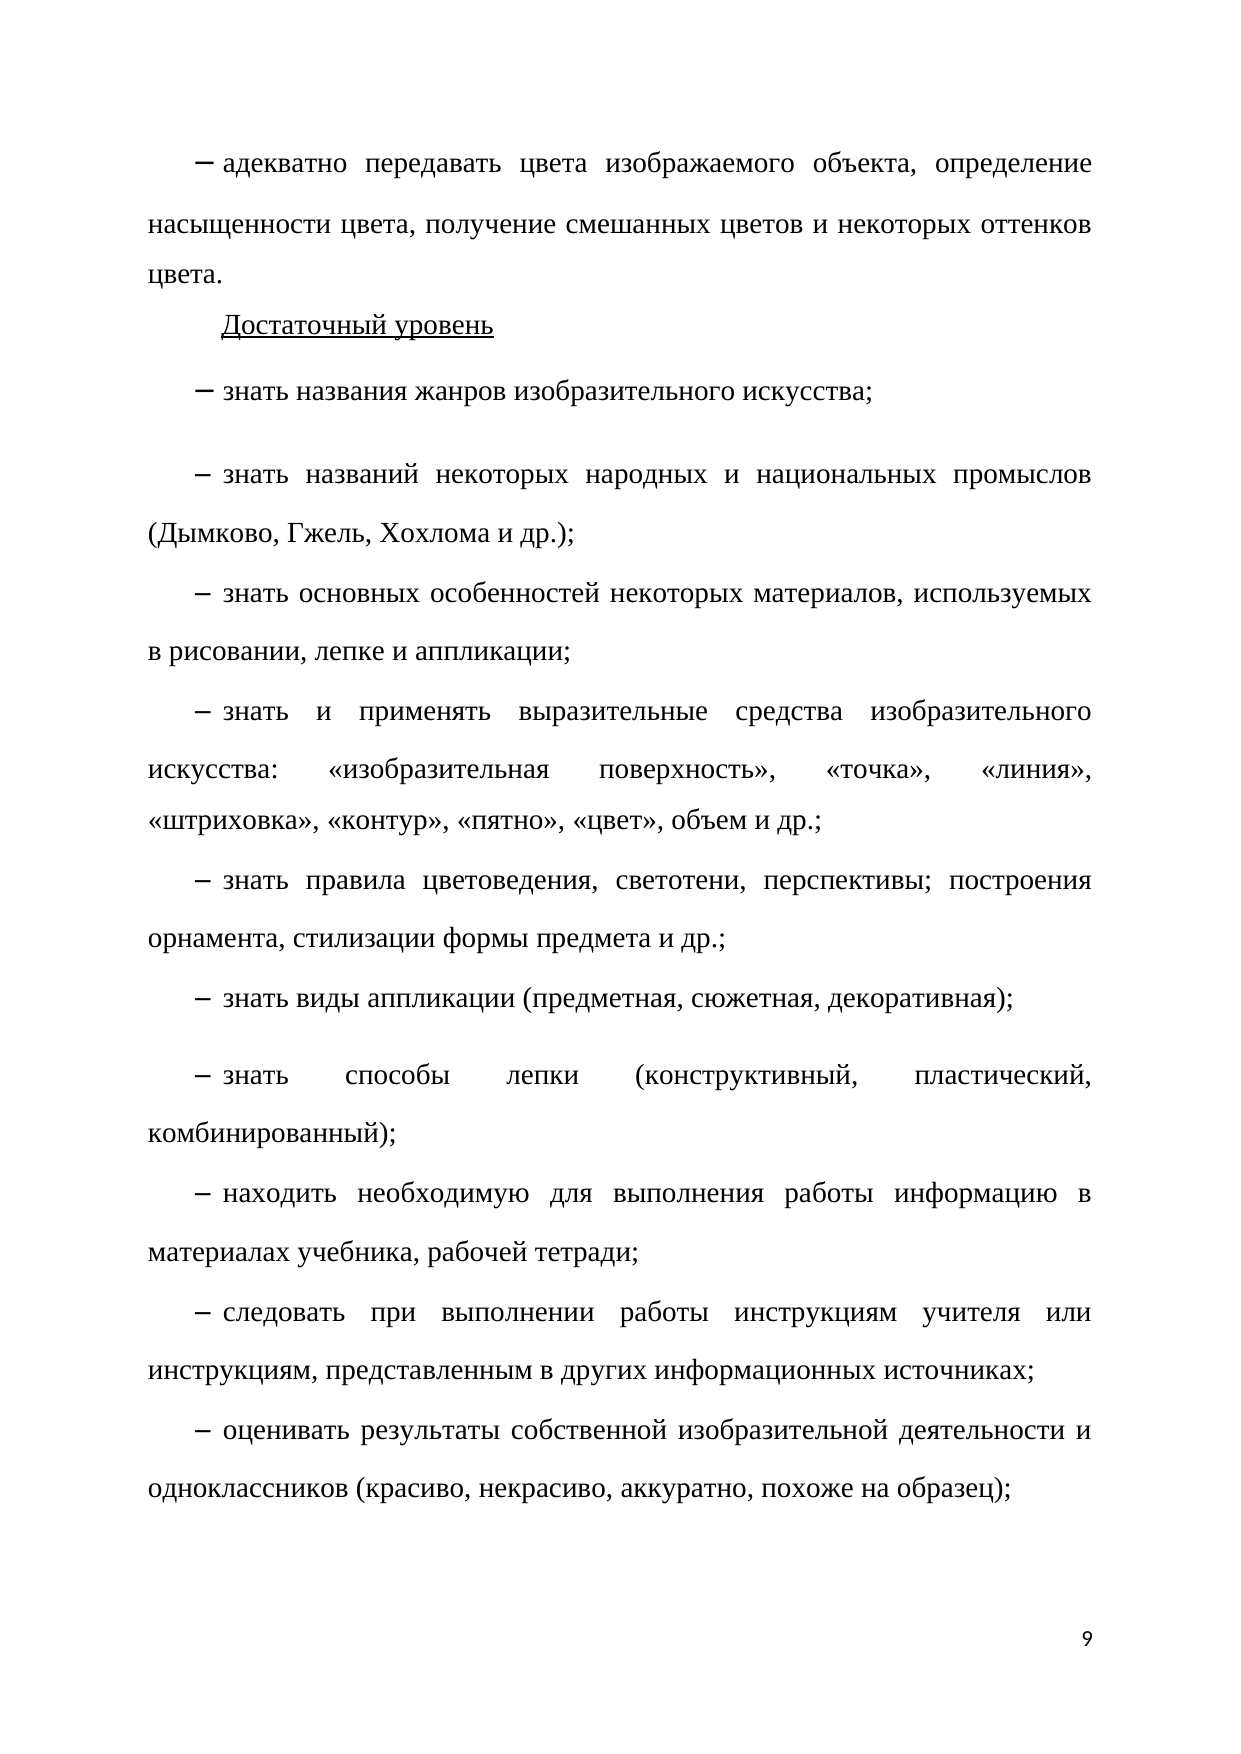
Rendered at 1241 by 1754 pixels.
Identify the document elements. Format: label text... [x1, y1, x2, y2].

list знать виды аппликации (предметная, сюжетная, декоративная); [148, 971, 1092, 1022]
list находить необходимую для выполнения работы информацию в материалах учебника, рабочей тетради; [148, 1166, 1092, 1267]
list знать основных особенностей некоторых материалов, используемых в рисовании, лепке и аппликации; [148, 565, 1092, 667]
list следовать при выполнении работы инструкциям учителя или инструкциям, представленным в других информационных источниках; [148, 1284, 1092, 1386]
list знать названий некоторых народных и национальных промыслов (Дымково, Гжель, Хохлома и др.); [148, 447, 1092, 548]
list знать и применять выразительные средства изобразительного искусства: «изобразительная поверхность», «точка», «линия», «штриховка», «контур», «пятно», «цвет», объем и др.; [148, 684, 1092, 836]
list адекватно передавать цвета изображаемого объекта, определение насыщенности цвета, получение смешанных цветов и некоторых оттенков цвета. [148, 130, 1092, 290]
list знать правила цветоведения, светотени, перспективы; построения орнамента, стилизации формы предмета и др.; [148, 852, 1092, 954]
list знать способы лепки (конструктивный, пластический, комбинированный); [148, 1047, 1092, 1149]
text Достаточный уровень [177, 307, 1092, 341]
list оценивать результаты собственной изобразительной деятельности и одноклассников (красиво, некрасиво, аккуратно, похоже на образец); [148, 1402, 1092, 1504]
list знать названия жанров изобразительного искусства; [148, 357, 1092, 417]
